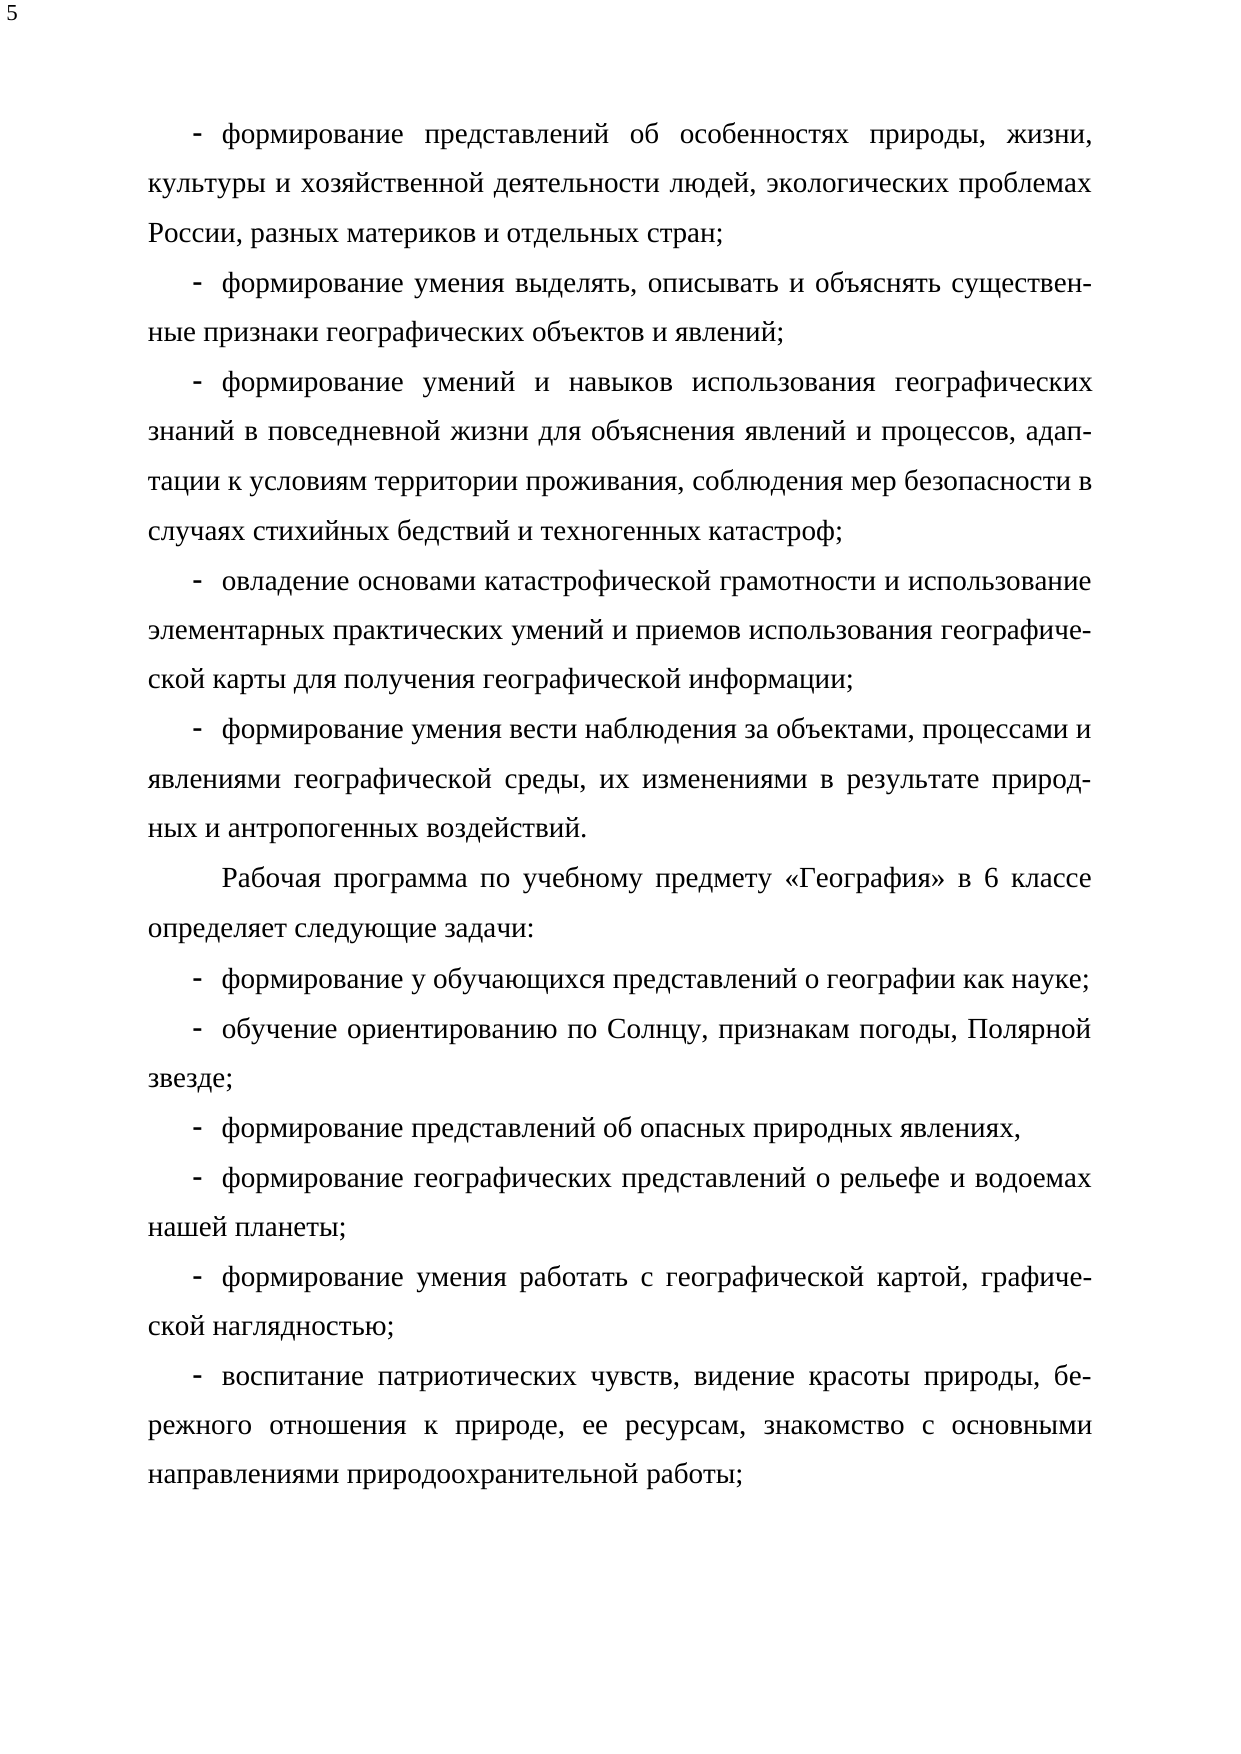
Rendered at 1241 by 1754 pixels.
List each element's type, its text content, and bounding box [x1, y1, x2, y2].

list формирование умения работать с географической картой, графиче- ской наглядностью; [148, 1259, 1093, 1341]
list формирование представлений об особенностях природы, жизни, культуры и хозяйственной деятельности людей, экологических проблемах России, разных материков и отдельных стран; [148, 116, 1092, 248]
text Рабочая программа по учебному предмету «География» в 6 классе определяет следующие задачи: [148, 860, 1092, 944]
list формирование умения выделять, описывать и объяснять существен- ные признаки географических объектов и явлений; [148, 265, 1093, 347]
list формирование умений и навыков использования географических знаний в повседневной жизни для объяснения явлений и процессов, адап- тации к условиям территории проживания, соблюдения мер безопасности в случаях стихийных бедствий и техногенных катастроф; [148, 364, 1093, 546]
list формирование умения вести наблюдения за объектами, процессами и явлениями географической среды, их изменениями в результате природ- ных и антропогенных воздействий. [148, 711, 1092, 844]
list обучение ориентированию по Солнцу, признакам погоды, Полярной звезде; [148, 1011, 1092, 1093]
list формирование представлений об опасных природных явлениях, [192, 1110, 1165, 1144]
list овладение основами катастрофической грамотности и использование элементарных практических умений и приемов использования географиче- ской карты для получения географической информации; [148, 563, 1092, 695]
list формирование у обучающихся представлений о географии как науке; [192, 961, 1165, 994]
list воспитание патриотических чувств, видение красоты природы, бе- режного отношения к природе, ее ресурсам, знакомство с основными направлениями природоохранительной работы; [148, 1358, 1092, 1490]
list формирование географических представлений о рельефе и водоемах нашей планеты; [148, 1160, 1092, 1242]
